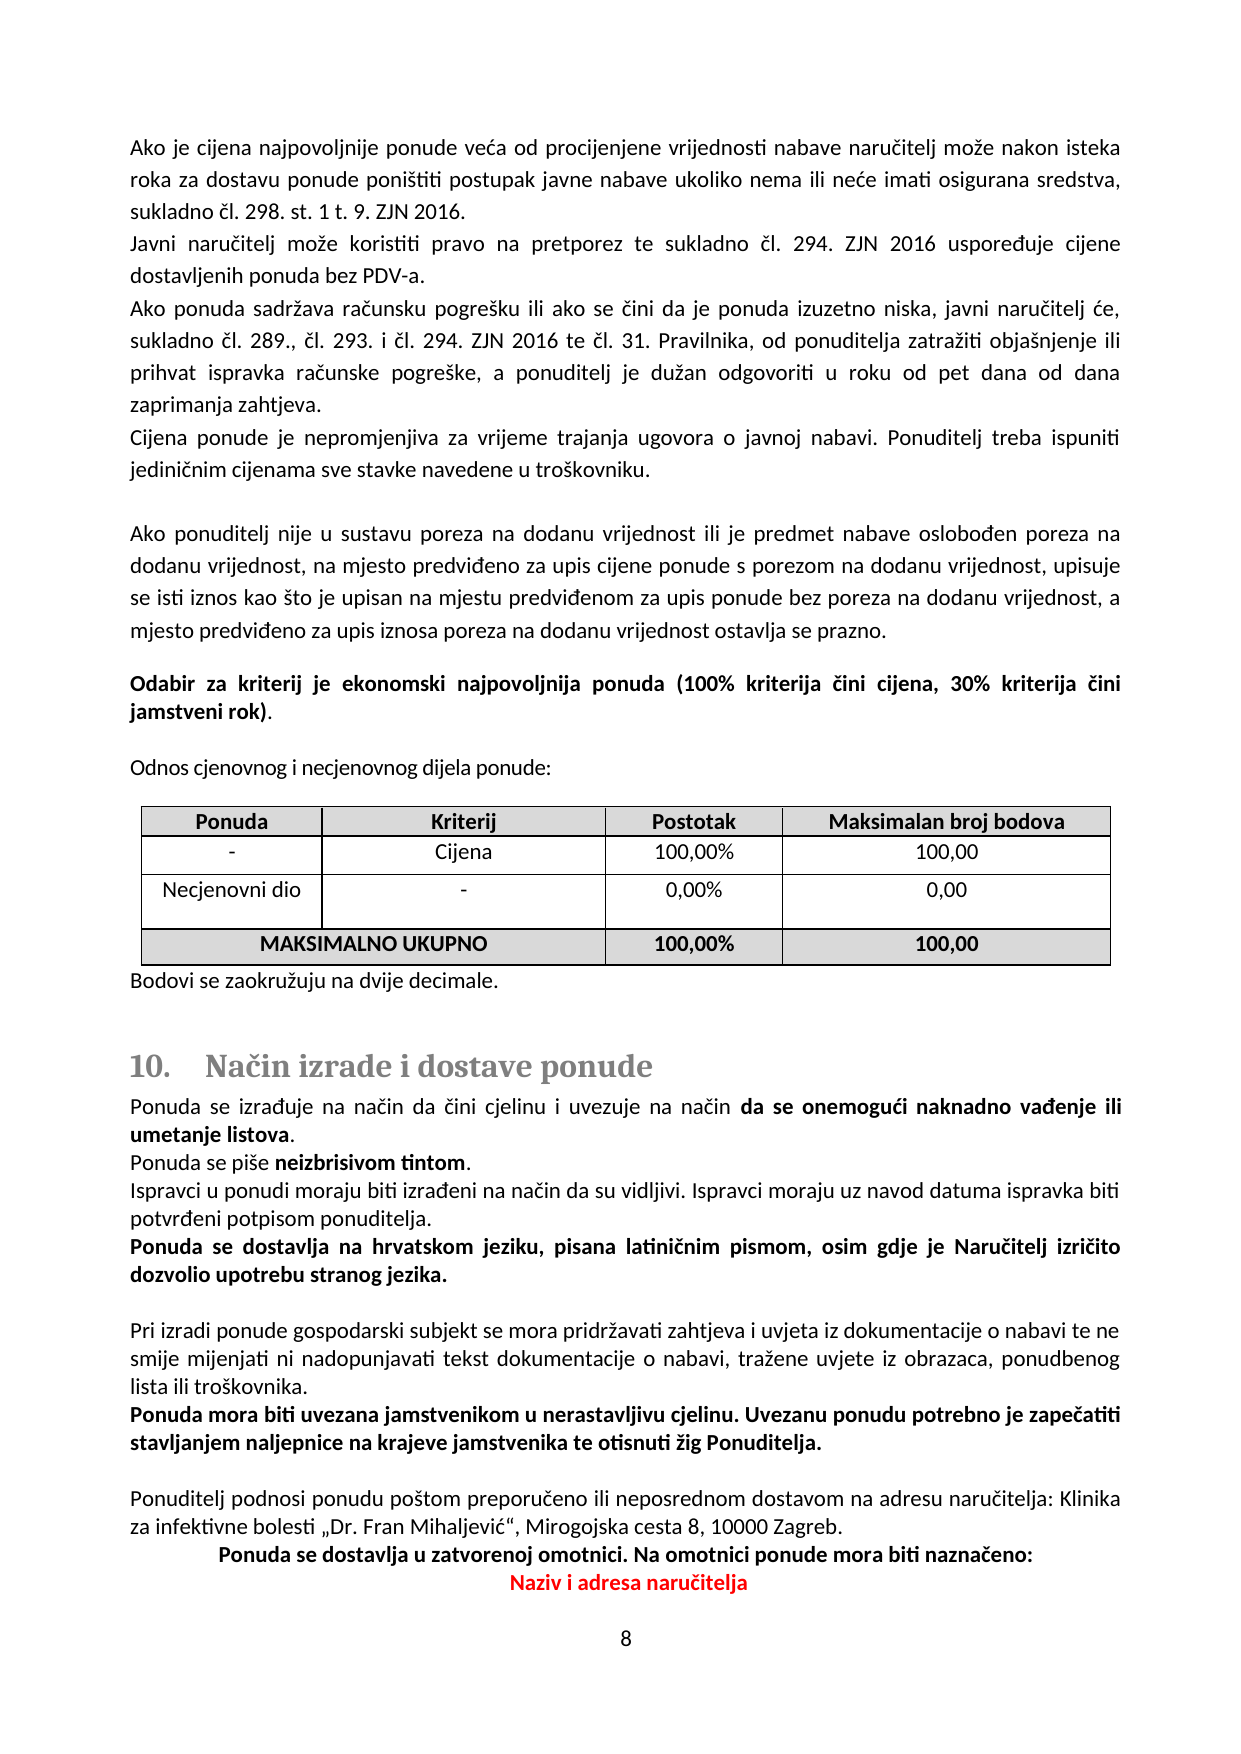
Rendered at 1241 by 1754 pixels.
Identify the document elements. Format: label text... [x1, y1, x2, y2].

table_cell 100,00 [783, 930, 1110, 964]
list Javni naručitelj može koristiti pravo na pretporez te sukladno čl. 294. ZJN 2016 uspoređuje cijene dostavljenih ponuda bez PDV-a. [130, 229, 1122, 290]
table_cell MAKSIMALNO UKUPNO [142, 930, 605, 964]
table_cell 0,00% [606, 875, 782, 928]
text Ponuda se dostavlja u zatvorenoj omotnici. Na omotnici ponude mora biti naznačeno: [130, 1540, 1122, 1568]
list Bodovi se zaokružuju na dvije decimale. [130, 966, 1122, 994]
list Odnos cjenovnog i necjenovnog dijela ponude: [130, 753, 1122, 781]
table_cell - [323, 875, 605, 928]
text Odabir za kriterij je ekonomski najpovoljnija ponuda (100% kriterija čini cijena, 30% kriterija čini jamstveni rok). [130, 669, 1122, 725]
text Način izrade i dostave ponude [130, 1048, 1122, 1086]
text Naziv i adresa naručitelja [130, 1568, 1122, 1596]
list Ako ponuditelj nije u sustavu poreza na dodanu vrijednost ili je predmet nabave oslobođen poreza na dodanu vrijednost, na mjesto predviđeno za upis cijene ponude s porezom na dodanu vrijednost, upisuje se isti iznos kao što je upisan na mjestu predviđenom za upis ponude bez poreza na dodanu vrijednost, a mjesto predviđeno za upis iznosa poreza na dodanu vrijednost ostavlja se prazno. [130, 519, 1122, 644]
text Ponuda se izrađuje na način da čini cjelinu i uvezuje na način da se onemogući naknadno vađenje ili umetanje listova. [130, 1092, 1122, 1148]
list Ako je cijena najpovoljnije ponude veća od procijenjene vrijednosti nabave naručitelj može nakon isteka roka za dostavu ponude poništiti postupak javne nabave ukoliko nema ili neće imati osigurana sredstva, sukladno čl. 298. st. 1 t. 9. ZJN 2016. [130, 133, 1122, 225]
table_cell 100,00% [606, 837, 782, 874]
text Pri izradi ponude gospodarski subjekt se mora pridržavati zahtjeva i uvjeta iz dokumentacije o nabavi te ne smije mijenjati ni nadopunjavati tekst dokumentacije o nabavi, tražene uvjete iz obrazaca, ponudbenog lista ili troškovnika. [130, 1316, 1122, 1400]
table_cell 100,00 [783, 837, 1110, 874]
text Ponuda mora biti uvezana jamstvenikom u nerastavljivu cjelinu. Uvezanu ponudu potrebno je zapečatiti stavljanjem naljepnice na krajeve jamstvenika te otisnuti žig Ponuditelja. [130, 1400, 1122, 1456]
text Ponuda se dostavlja na hrvatskom jeziku, pisana latiničnim pismom, osim gdje je Naručitelj izričito dozvolio upotrebu stranog jezika. [130, 1232, 1122, 1288]
text Ponuda se piše neizbrisivom tintom. [130, 1148, 1122, 1176]
list Cijena ponude je nepromjenjiva za vrijeme trajanja ugovora o javnoj nabavi. Ponuditelj treba ispuniti jediničnim cijenama sve stavke navedene u troškovniku. [130, 423, 1122, 483]
list Ako ponuda sadržava računsku pogrešku ili ako se čini da je ponuda izuzetno niska, javni naručitelj će, sukladno čl. 289., čl. 293. i čl. 294. ZJN 2016 te čl. 31. Pravilnika, od ponuditelja zatražiti objašnjenje ili prihvat ispravka računske pogreške, a ponuditelj je dužan odgovoriti u roku od pet dana od dana zaprimanja zahtjeva. [130, 294, 1122, 418]
text Ponuditelj podnosi ponudu poštom preporučeno ili neposrednom dostavom na adresu naručitelja: Klinika za infektivne bolesti „Dr. Fran Mihaljević“, Mirogojska cesta 8, 10000 Zagreb. [130, 1484, 1122, 1540]
table_header Postotak [606, 807, 782, 835]
table_cell Necjenovni dio [142, 875, 321, 928]
table_header Kriterij [323, 807, 605, 835]
table_header Maksimalan broj bodova [783, 807, 1110, 835]
table_cell 0,00 [783, 875, 1110, 928]
text Ispravci u ponudi moraju biti izrađeni na način da su vidljivi. Ispravci moraju uz navod datuma ispravka biti potvrđeni potpisom ponuditelja. [130, 1176, 1122, 1232]
table_cell Cijena [323, 837, 605, 874]
table_header Ponuda [142, 807, 322, 835]
table_cell 100,00% [606, 930, 782, 964]
table_cell - [142, 837, 321, 874]
